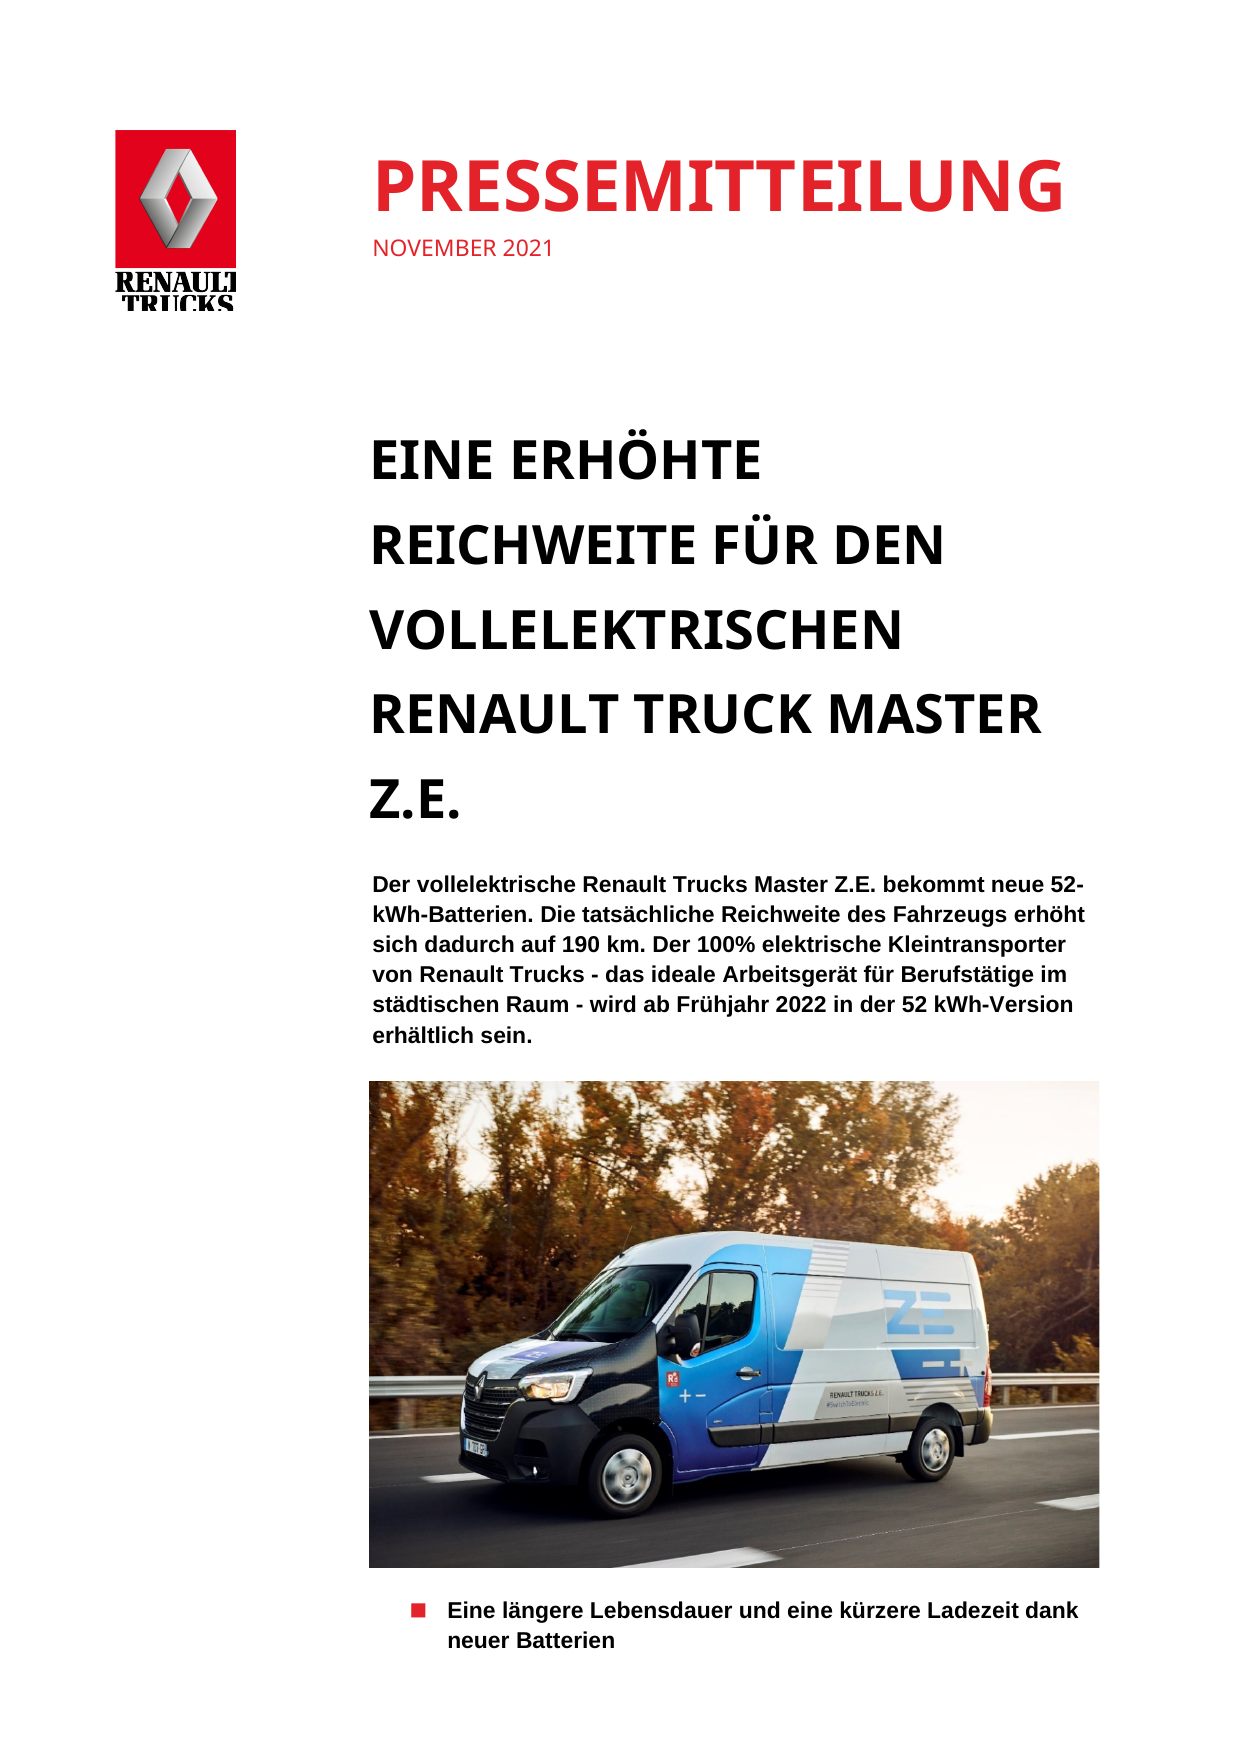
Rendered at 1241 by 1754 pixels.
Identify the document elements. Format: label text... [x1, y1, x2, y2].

picture [369, 1081, 1100, 1568]
list Eine längere Lebensdauer und eine kürzere Ladezeit dank neuer Batterien [409, 1597, 1093, 1654]
text Der vollelektrische Renault Trucks Master Z.E. bekommt neue 52-kWh-Batterien. Die tatsächliche Reichweite des Fahrzeugs erhöht sich dadurch auf 190 km. Der 100% elektrische Kleintransporter von Renault Trucks - das ideale Arbeitsgerät für Berufstätige im städtischen Raum - wird ab Frühjahr 2022 in der 52 kWh-Version erhältlich sein. [372, 871, 1093, 1048]
text PRESSEMITTEILUNG [372, 136, 1093, 232]
text NOVEMBER 2021 [372, 232, 1093, 263]
picture [115, 130, 236, 311]
text EINE ERHÖHTE REICHWEITE FÜR DEN VOLLELEKTRISCHEN RENAULT TRUCK MASTER Z.E. [369, 422, 1093, 834]
